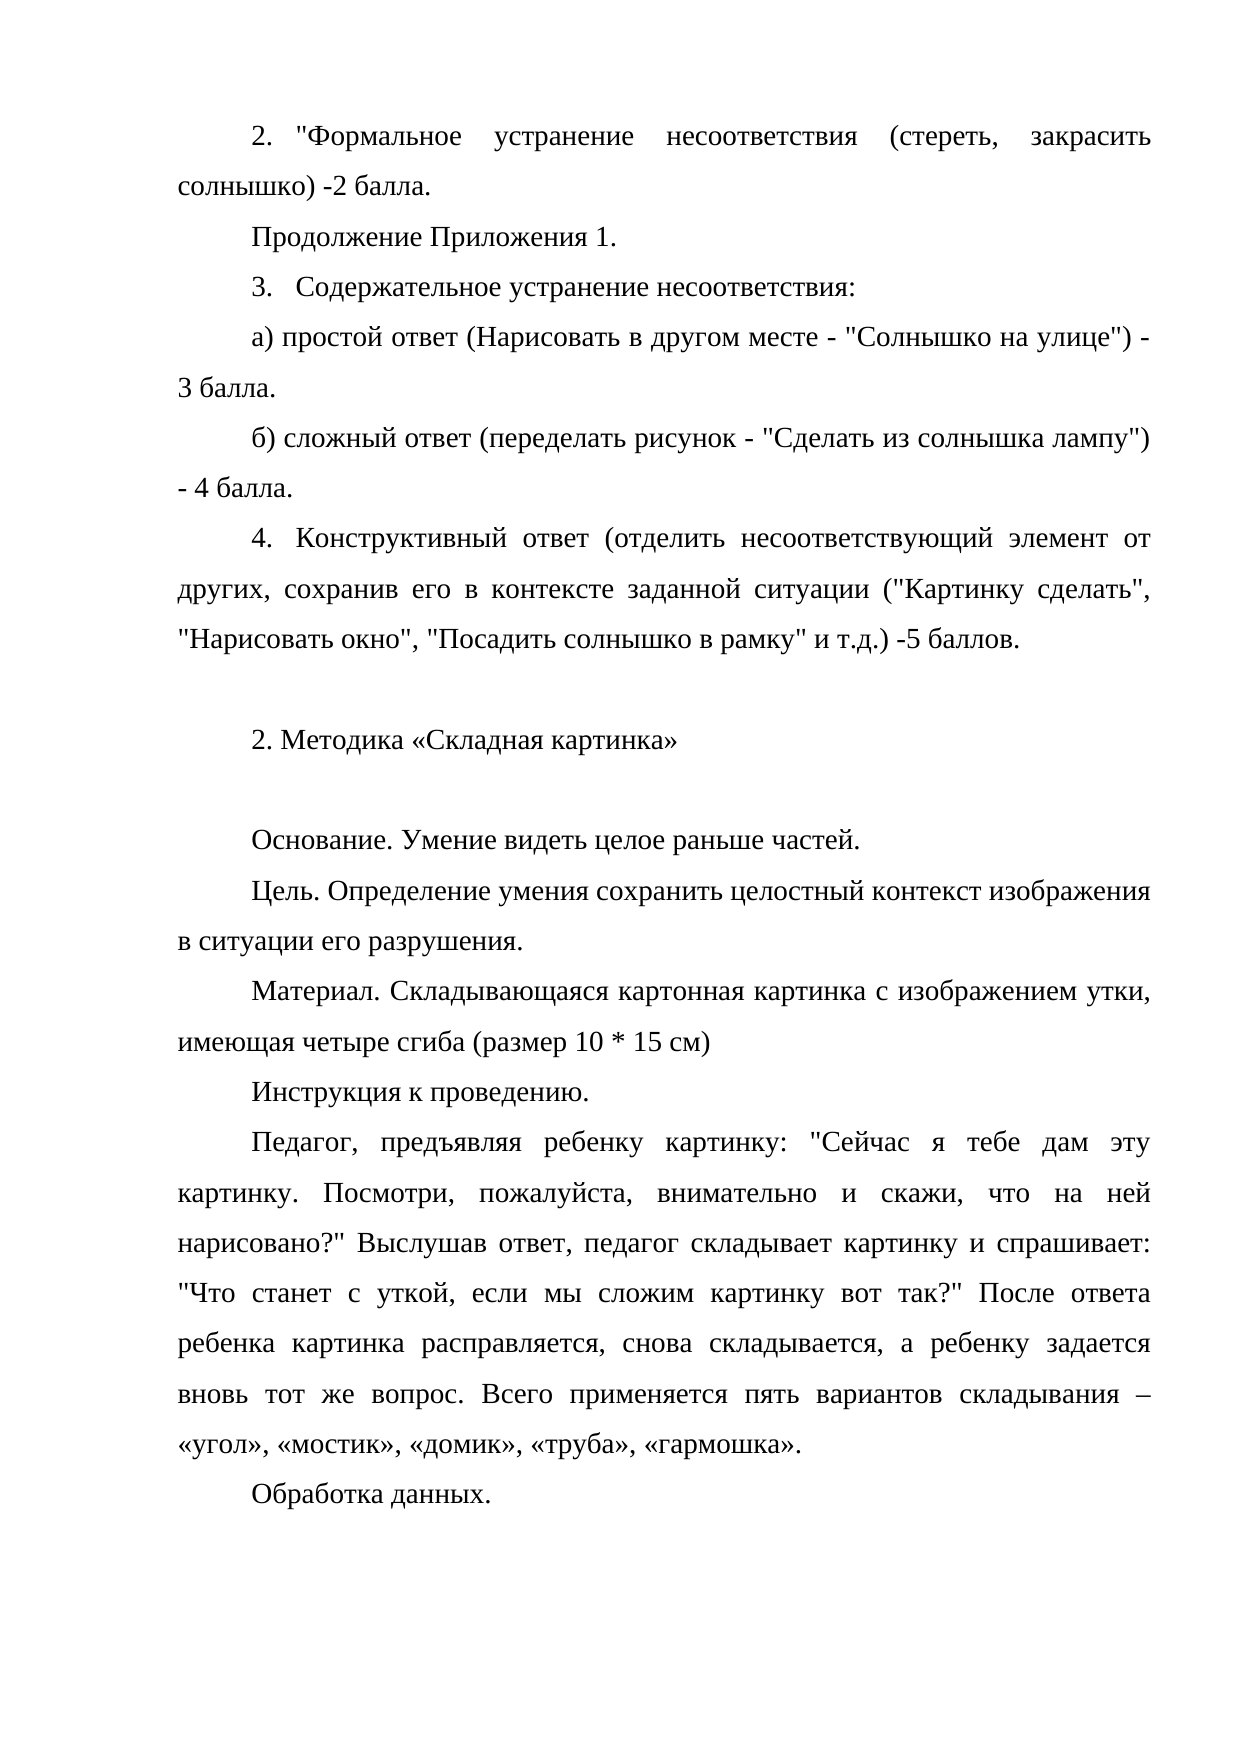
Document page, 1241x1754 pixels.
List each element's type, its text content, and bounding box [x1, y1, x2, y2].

text Инструкция к проведению. [177, 1074, 1152, 1108]
text Педагог, предъявляя ребенку картинку: "Сейчас я тебе дам эту картинку. Посмотри, пожалуйста, внимательно и скажи, что на ней нарисовано?" Выслушав ответ, педагог складывает картинку и спрашивает: "Что станет с уткой, если мы сложим картинку вот так?" После ответа ребенка картинка расправляется, снова складывается, а ребенку задается вновь тот же вопрос. Всего применяется пять вариантов складывания – «угол», «мостик», «домик», «труба», «гармошка». [177, 1124, 1152, 1460]
text Продолжение Приложения 1. [177, 219, 1152, 252]
list Содержательное устранение несоответствия: [177, 269, 1152, 303]
text Обработка данных. [177, 1477, 1152, 1510]
text Основание. Умение видеть целое раньше частей. [177, 822, 1152, 856]
list "Формальное устранение несоответствия (стереть, закрасить солнышко) -2 балла. [177, 118, 1152, 202]
text 2. Методика «Складная картинка» [177, 722, 1152, 755]
list Конструктивный ответ (отделить несоответствующий элемент от других, сохранив его в контексте заданной ситуации ("Картинку сделать", "Нарисовать окно", "Посадить солнышко в рамку" и т.д.) -5 баллов. [177, 521, 1152, 655]
text б) сложный ответ (переделать рисунок - "Сделать из солнышка лампу") - 4 балла. [177, 420, 1152, 504]
text а) простой ответ (Нарисовать в другом месте - "Солнышко на улице") -3 балла. [177, 319, 1152, 403]
text Материал. Складывающаяся картонная картинка с изображением утки, имеющая четыре сгиба (размер 10 * 15 см) [177, 973, 1152, 1057]
text Цель. Определение умения сохранить целостный контекст изображения в ситуации его разрушения. [177, 873, 1152, 957]
